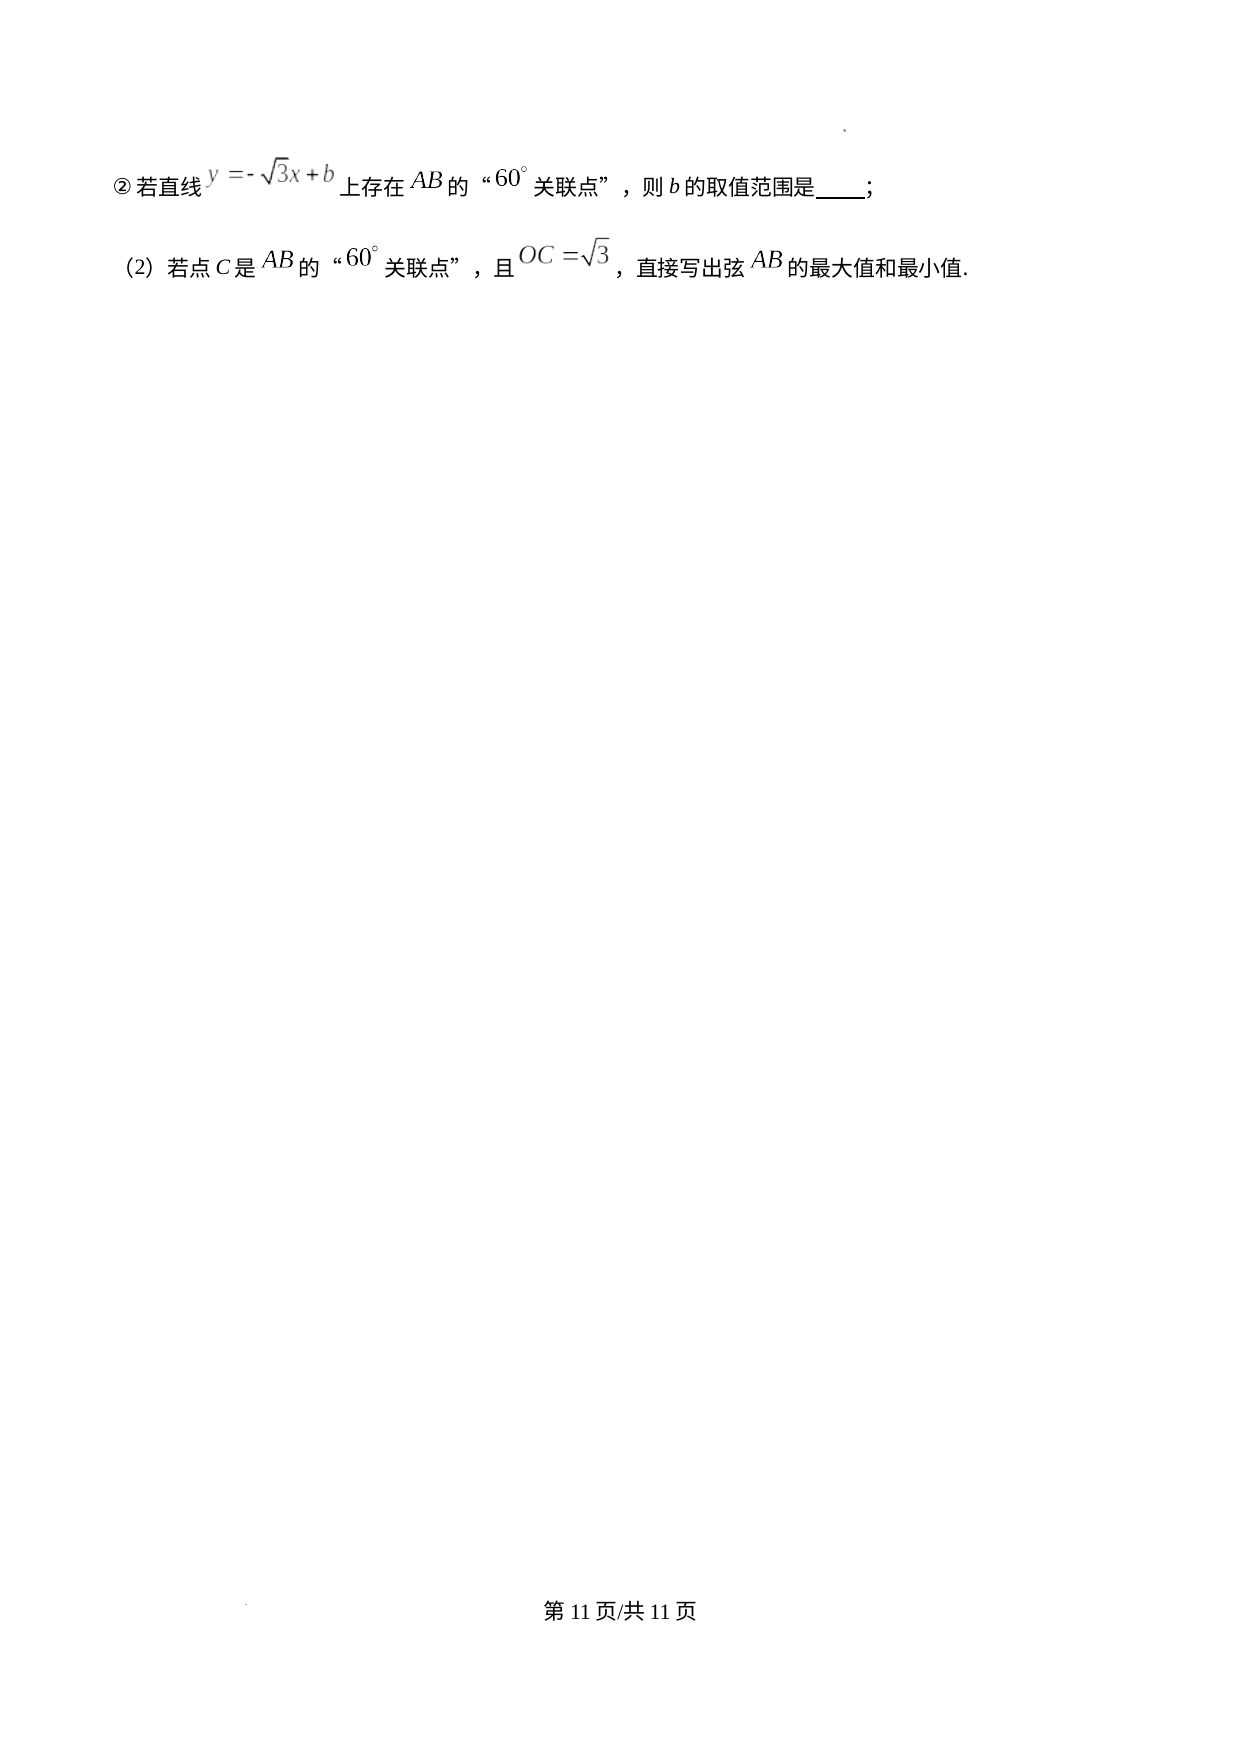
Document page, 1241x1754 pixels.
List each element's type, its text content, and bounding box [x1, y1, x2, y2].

text （2）若点C是的“关联点”，且，直接写出弦的最大值和最小值. [112, 234, 1128, 299]
text ②若直线上存在的“关联点”，则b的取值范围是 ； [112, 153, 1128, 218]
